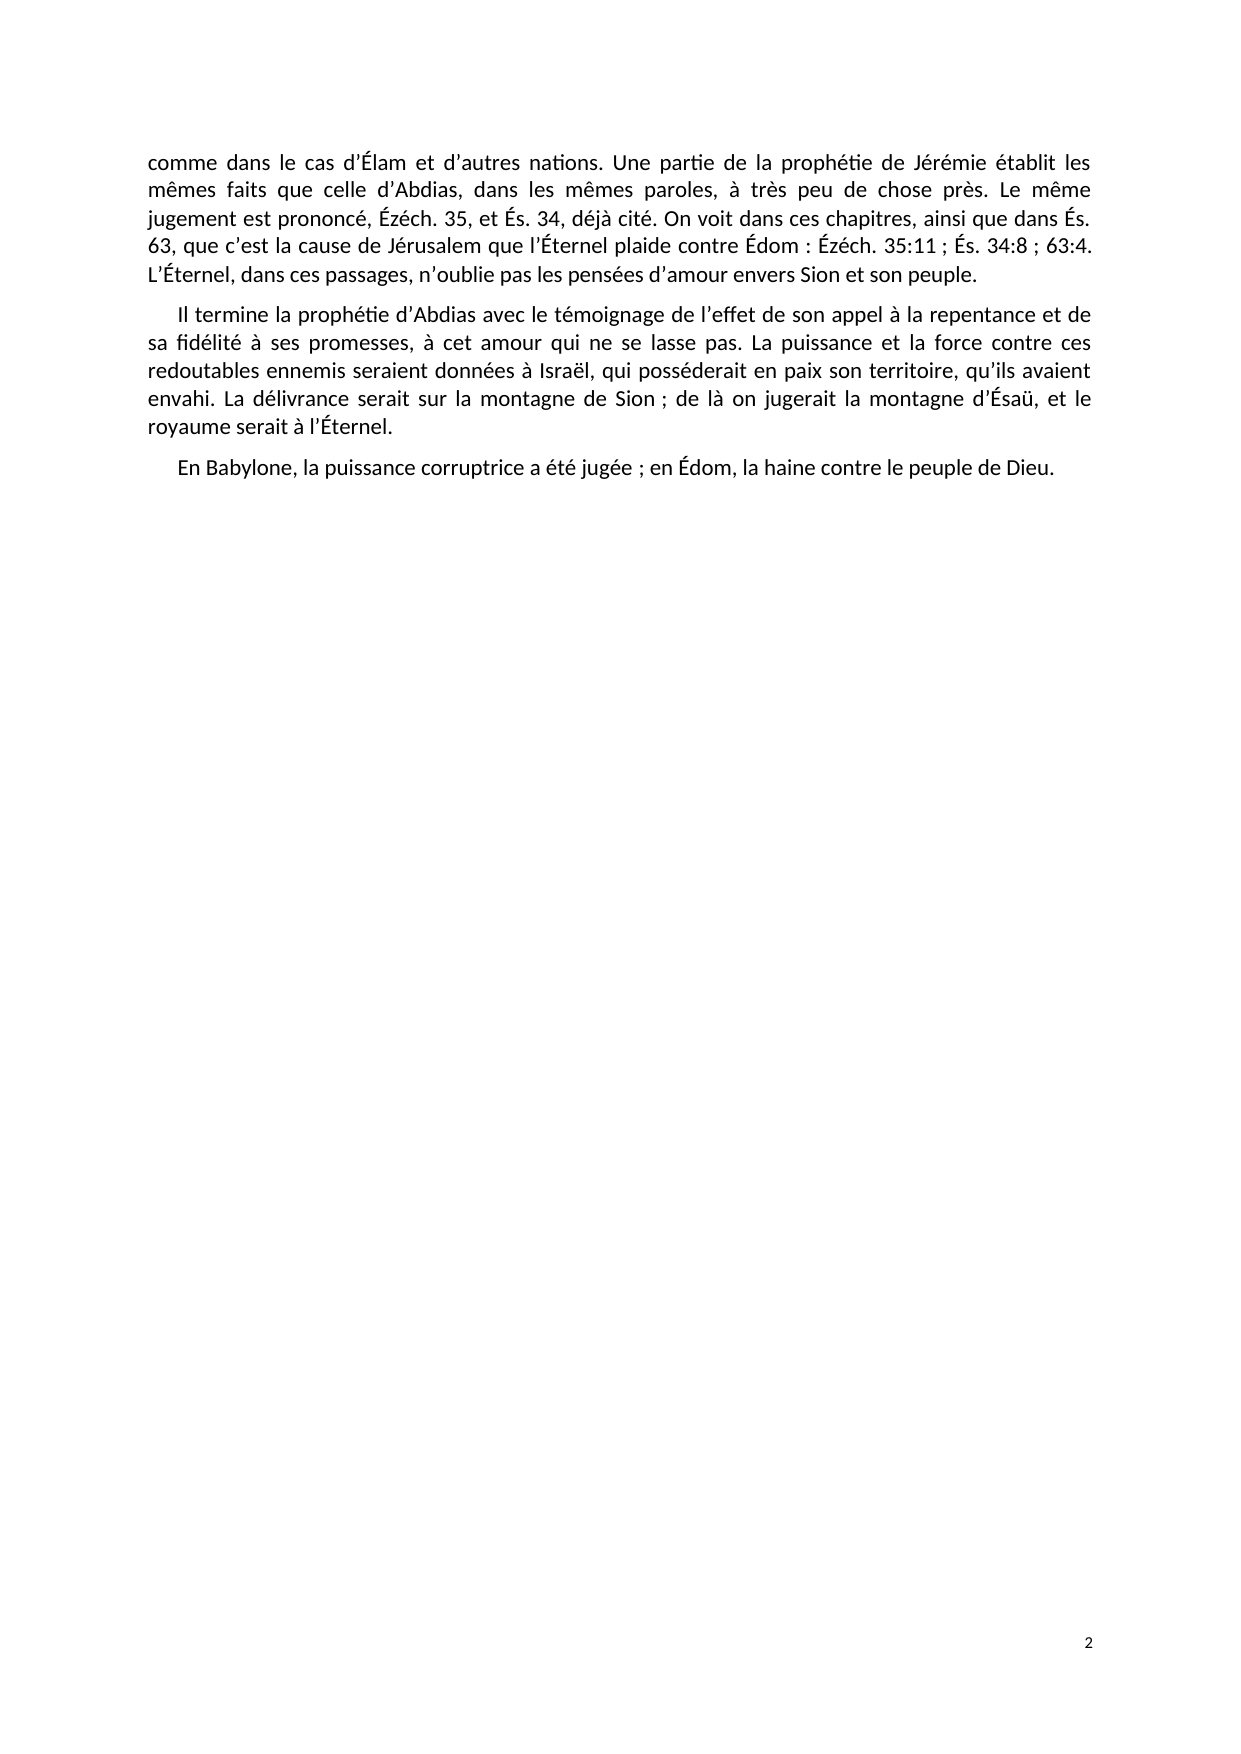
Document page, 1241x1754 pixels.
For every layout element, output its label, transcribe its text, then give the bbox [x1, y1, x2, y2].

text Il termine la prophétie d’Abdias avec le témoignage de l’effet de son appel à la repentance et de sa fidélité à ses promesses, à cet amour qui ne se lasse pas. La puissance et la force contre ces redoutables ennemis seraient données à Israël, qui posséderait en paix son territoire, qu’ils avaient envahi. La délivrance serait sur la montagne de Sion ; de là on jugerait la montagne d’Ésaü, et le royaume serait à l’Éternel. [148, 300, 1093, 440]
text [148, 148, 1093, 288]
text En Babylone, la puissance corruptrice a été jugée ; en Édom, la haine contre le peuple de Dieu. [148, 453, 1093, 481]
